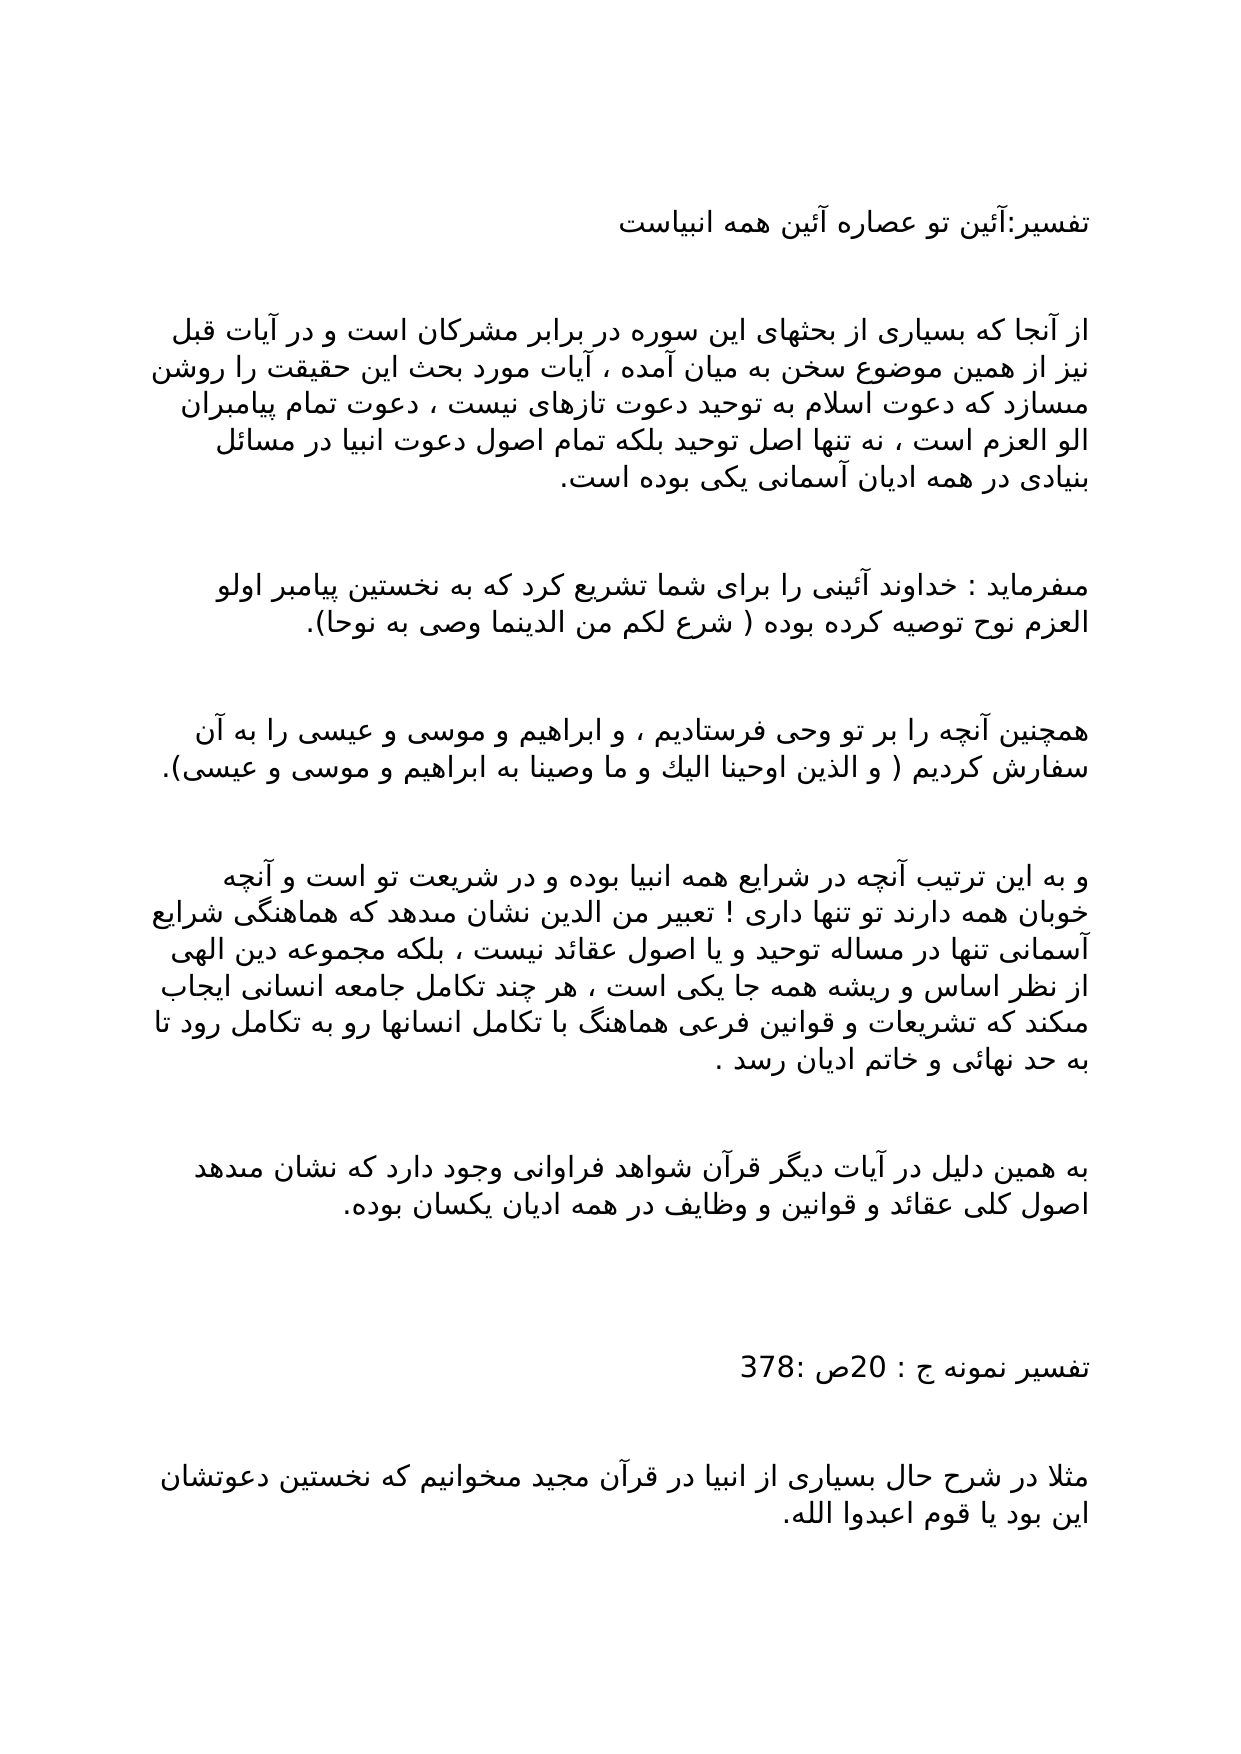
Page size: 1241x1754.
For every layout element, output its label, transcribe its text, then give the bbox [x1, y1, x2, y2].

text همچنين آنچه را بر تو وحى فرستاديم ، و ابراهيم و موسى و عيسى را به آن سفارش كرديم ( و الذين اوحينا اليك و ما وصينا به ابراهيم و موسى و عيسى). [150, 714, 1090, 784]
text مى‏فرمايد : خداوند آئينى را براى شما تشريع كرد كه به نخستين پيامبر اولو العزم نوح توصيه كرده بوده ( شرع لكم من الدينما وصى به نوحا). [150, 569, 1090, 639]
text تفسير نمونه ج : 20ص :378 [150, 1351, 1090, 1385]
text مثلا در شرح حال بسيارى از انبيا در قرآن مجيد مى‏خوانيم كه نخستين دعوتشان اين بود يا قوم اعبدوا الله. [150, 1459, 1090, 1530]
text و به اين ترتيب آنچه در شرايع همه انبيا بوده و در شريعت تو است و آنچه خوبان همه دارند تو تنها دارى ! تعبير من الدين نشان مى‏دهد كه هماهنگى شرايع آسمانى تنها در مساله توحيد و يا اصول عقائد نيست ، بلكه مجموعه دين الهى از نظر اساس و ريشه همه جا يكى است ، هر چند تكامل جامعه انسانى ايجاب مى‏كند كه تشريعات و قوانين فرعى هماهنگ با تكامل انسانها رو به تكامل رود تا به حد نهائى و خاتم اديان رسد . [150, 859, 1090, 1076]
text از آنجا كه بسيارى از بحثهاى اين سوره در برابر مشركان است و در آيات قبل نيز از همين موضوع سخن به ميان آمده ، آيات مورد بحث اين حقيقت را روشن مى‏سازد كه دعوت اسلام به توحيد دعوت تازه‏اى نيست ، دعوت تمام پيامبران الو العزم است ، نه تنها اصل توحيد بلكه تمام اصول دعوت انبيا در مسائل بنيادى در همه اديان آسمانى يكى بوده است. [150, 313, 1090, 494]
text به همين دليل در آيات ديگر قرآن شواهد فراوانى وجود دارد كه نشان مى‏دهد اصول كلى عقائد و قوانين و وظايف در همه اديان يكسان بوده. [150, 1151, 1090, 1221]
text تفسير:آئين تو عصاره آئين همه انبياست [150, 205, 1090, 239]
